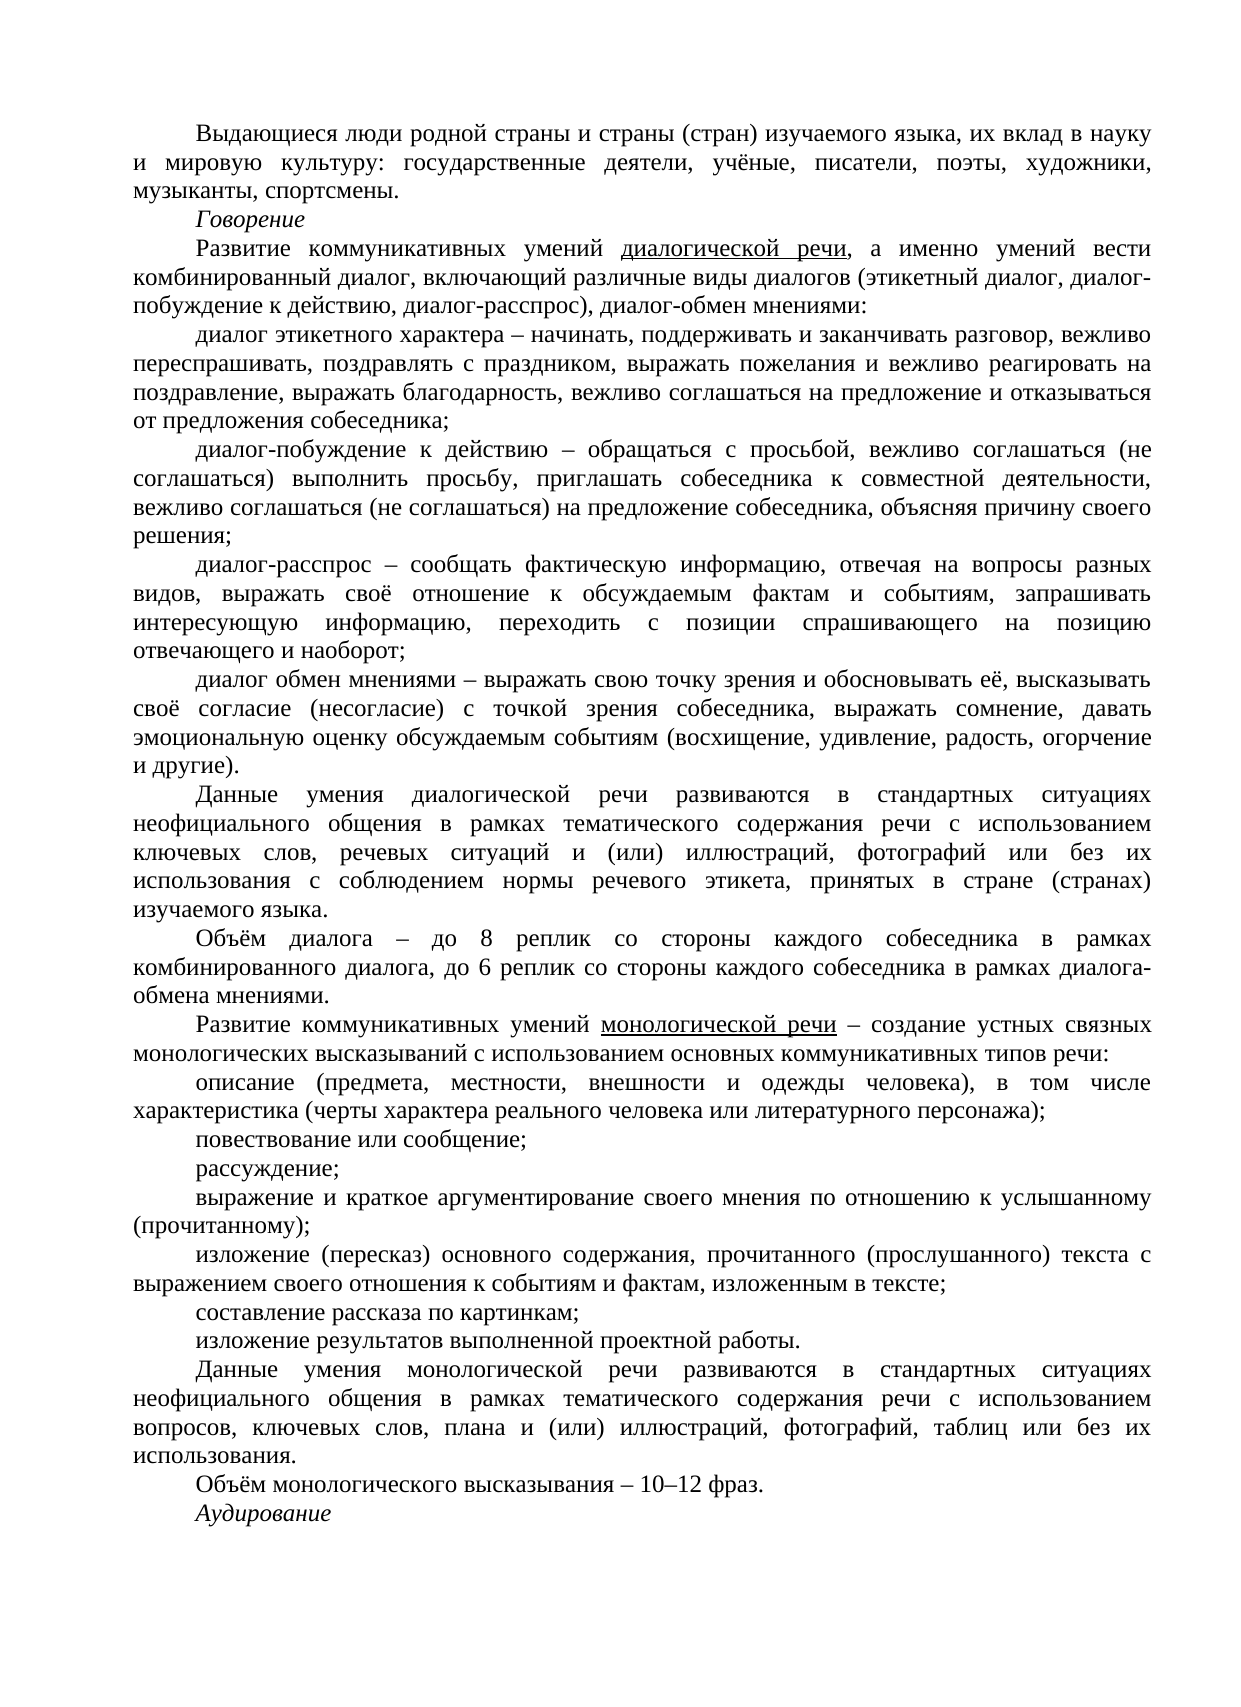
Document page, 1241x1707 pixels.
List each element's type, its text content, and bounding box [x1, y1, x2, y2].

text Объём диалога – до 8 реплик со стороны каждого собеседника в рамках комбинированного диалога, до 6 реплик со стороны каждого собеседника в рамках диалога-обмена мнениями. [133, 923, 1152, 1009]
text диалог этикетного характера – начинать, поддерживать и заканчивать разговор, вежливо переспрашивать, поздравлять с праздником, выражать пожелания и вежливо реагировать на поздравление, выражать благодарность, вежливо соглашаться на предложение и отказываться от предложения собеседника; [133, 319, 1152, 434]
text составление рассказа по картинкам; [133, 1297, 1152, 1326]
text описание (предмета, местности, внешности и одежды человека), в том числе характеристика (черты характера реального человека или литературного персонажа); [133, 1067, 1152, 1124]
text повествование или сообщение; [133, 1124, 1152, 1153]
text Данные умения диалогической речи развиваются в стандартных ситуациях неофициального общения в рамках тематического содержания речи с использованием ключевых слов, речевых ситуаций и (или) иллюстраций, фотографий или без их использования с соблюдением нормы речевого этикета, принятых в стране (странах) изучаемого языка. [133, 779, 1152, 923]
text Данные умения монологической речи развиваются в стандартных ситуациях неофициального общения в рамках тематического содержания речи с использованием вопросов, ключевых слов, плана и (или) иллюстраций, фотографий, таблиц или без их использования. [133, 1354, 1152, 1469]
text диалог обмен мнениями – выражать свою точку зрения и обосновывать её, высказывать своё согласие (несогласие) с точкой зрения собеседника, выражать сомнение, давать эмоциональную оценку обсуждаемым событиям (восхищение, удивление, радость, огорчение и другие). [133, 664, 1152, 779]
text Аудирование [133, 1498, 1152, 1527]
text изложение (пересказ) основного содержания, прочитанного (прослушанного) текста с выражением своего отношения к событиям и фактам, изложенным в тексте; [133, 1239, 1152, 1297]
text Развитие коммуникативных умений монологической речи – создание устных связных монологических высказываний с использованием основных коммуникативных типов речи: [133, 1009, 1152, 1067]
text Объём монологического высказывания – 10–12 фраз. [133, 1469, 1152, 1498]
text изложение результатов выполненной проектной работы. [133, 1326, 1152, 1354]
text рассуждение; [133, 1153, 1152, 1182]
text Развитие коммуникативных умений диалогической речи, а именно умений вести комбинированный диалог, включающий различные виды диалогов (этикетный диалог, диалог-побуждение к действию, диалог-расспрос), диалог-обмен мнениями: [133, 233, 1152, 319]
text Выдающиеся люди родной страны и страны (стран) изучаемого языка, их вклад в науку и мировую культуру: государственные деятели, учёные, писатели, поэты, художники, музыканты, спортсмены. [133, 118, 1152, 204]
text диалог-побуждение к действию – обращаться с просьбой, вежливо соглашаться (не соглашаться) выполнить просьбу, приглашать собеседника к совместной деятельности, вежливо соглашаться (не соглашаться) на предложение собеседника, объясняя причину своего решения; [133, 434, 1152, 549]
text выражение и краткое аргументирование своего мнения по отношению к услышанному (прочитанному); [133, 1182, 1152, 1239]
text диалог-расспрос – сообщать фактическую информацию, отвечая на вопросы разных видов, выражать своё отношение к обсуждаемым фактам и событиям, запрашивать интересующую информацию, переходить с позиции спрашивающего на позицию отвечающего и наоборот; [133, 549, 1152, 664]
text Говорение [133, 204, 1152, 233]
